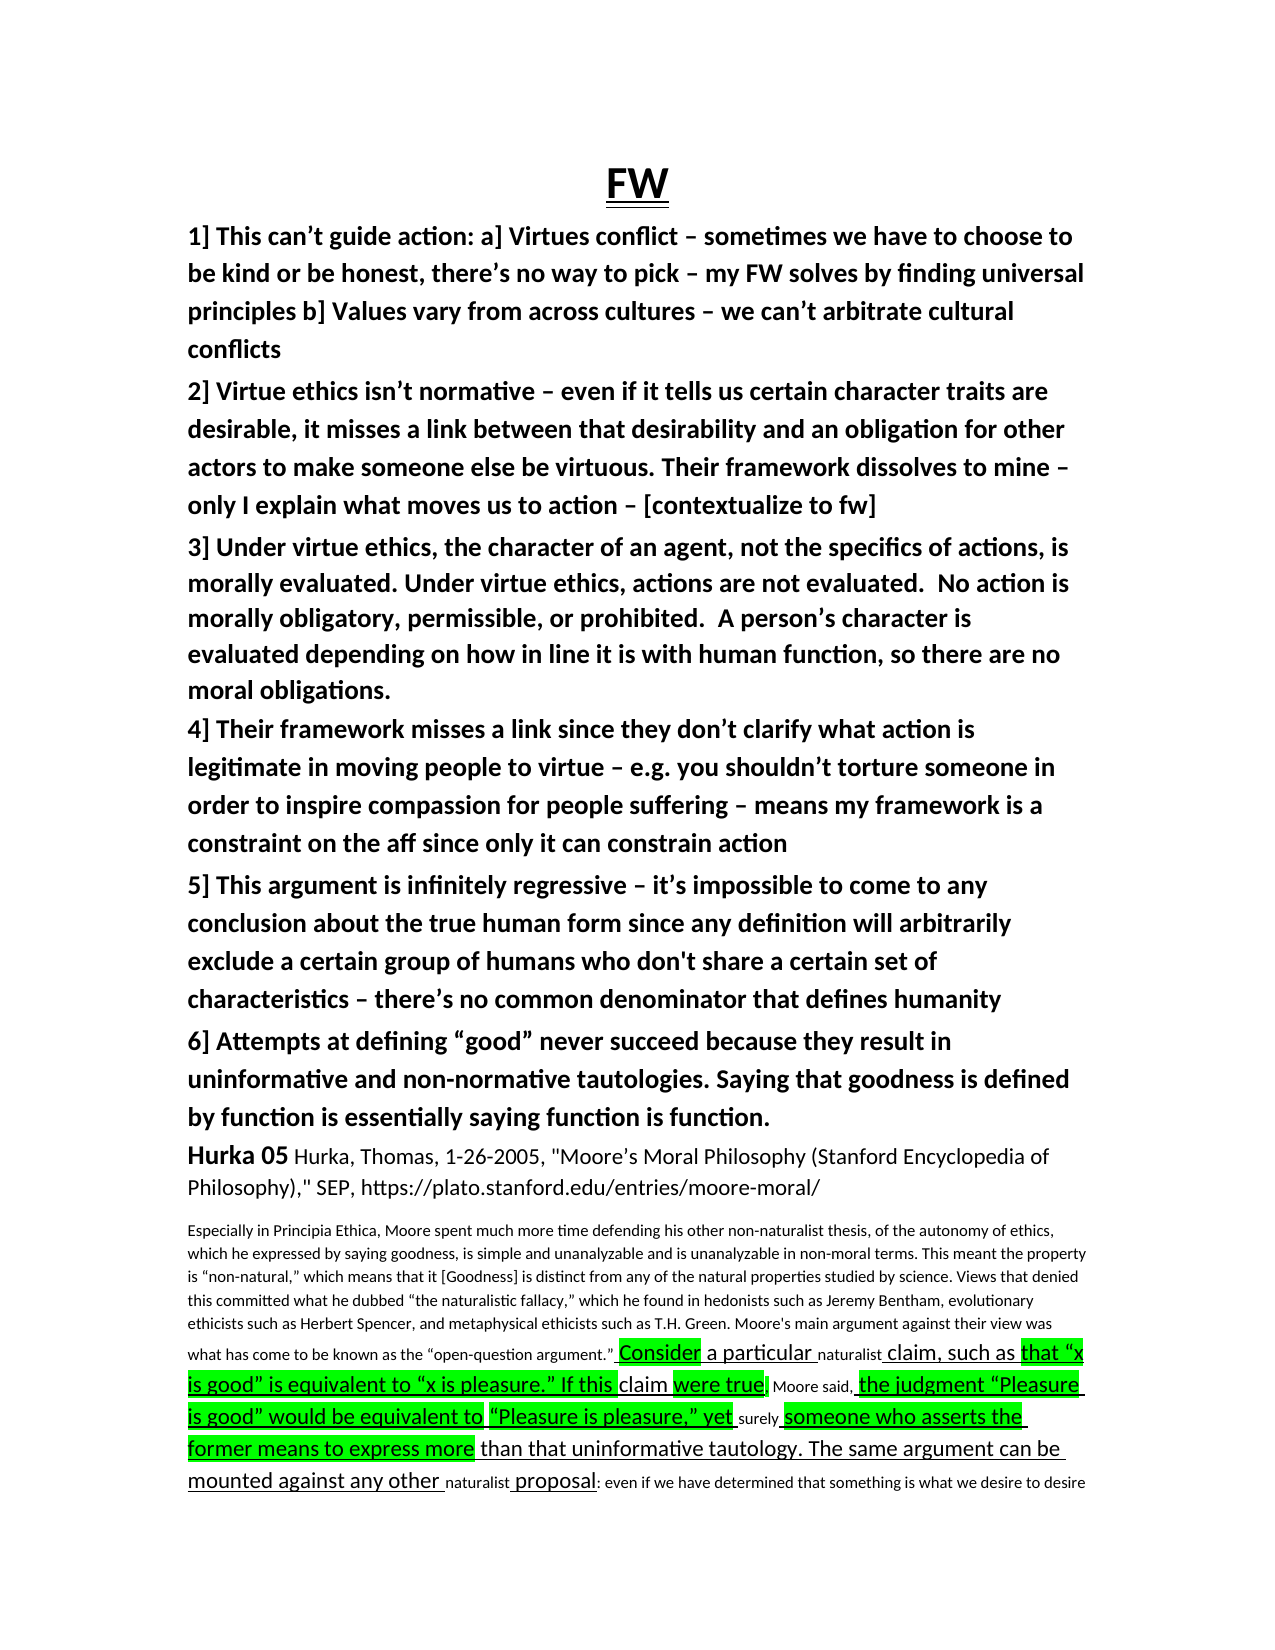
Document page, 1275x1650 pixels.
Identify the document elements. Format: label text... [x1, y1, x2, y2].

text Hurka 05 Hurka, Thomas, 1-26-2005, "Moore’s Moral Philosophy (Stanford Encyclopedia of Philosophy)," SEP, https://plato.stanford.edu/entries/moore-moral/ [187, 1138, 1087, 1201]
subtitle 2] Virtue ethics isn’t normative – even if it tells us certain character traits are desirable, it misses a link between that desirability and an obligation for other actors to make someone else be virtuous. Their framework dissolves to mine – only I explain what moves us to action – [contextualize to fw] [187, 374, 1087, 521]
subtitle 4] Their framework misses a link since they don’t clarify what action is legitimate in moving people to virtue – e.g. you shouldn’t torture someone in order to inspire compassion for people suffering – means my framework is a constraint on the aff since only it can constrain action [187, 713, 1087, 859]
subtitle 5] This argument is infinitely regressive – it’s impossible to come to any conclusion about the true human form since any definition will arbitrarily exclude a certain group of humans who don't share a certain set of characteristics – there’s no common denominator that defines humanity [187, 868, 1087, 1015]
subtitle 3] Under virtue ethics, the character of an agent, not the specifics of actions, is morally evaluated. Under virtue ethics, actions are not evaluated. No action is morally obligatory, permissible, or prohibited. A person’s character is evaluated depending on how in line it is with human function, so there are no moral obligations. [187, 530, 1087, 706]
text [187, 1220, 1087, 1495]
subtitle 6] Attempts at defining “good” never succeed because they result in uninformative and non-normative tautologies. Saying that goodness is defined by function is essentially saying function is function. [187, 1024, 1087, 1133]
subtitle 1] This can’t guide action: a] Virtues conflict – sometimes we have to choose to be kind or be honest, there’s no way to pick – my FW solves by finding universal principles b] Values vary from across cultures – we can’t arbitrate cultural conflicts [187, 219, 1087, 365]
subtitle FW [187, 154, 1087, 210]
